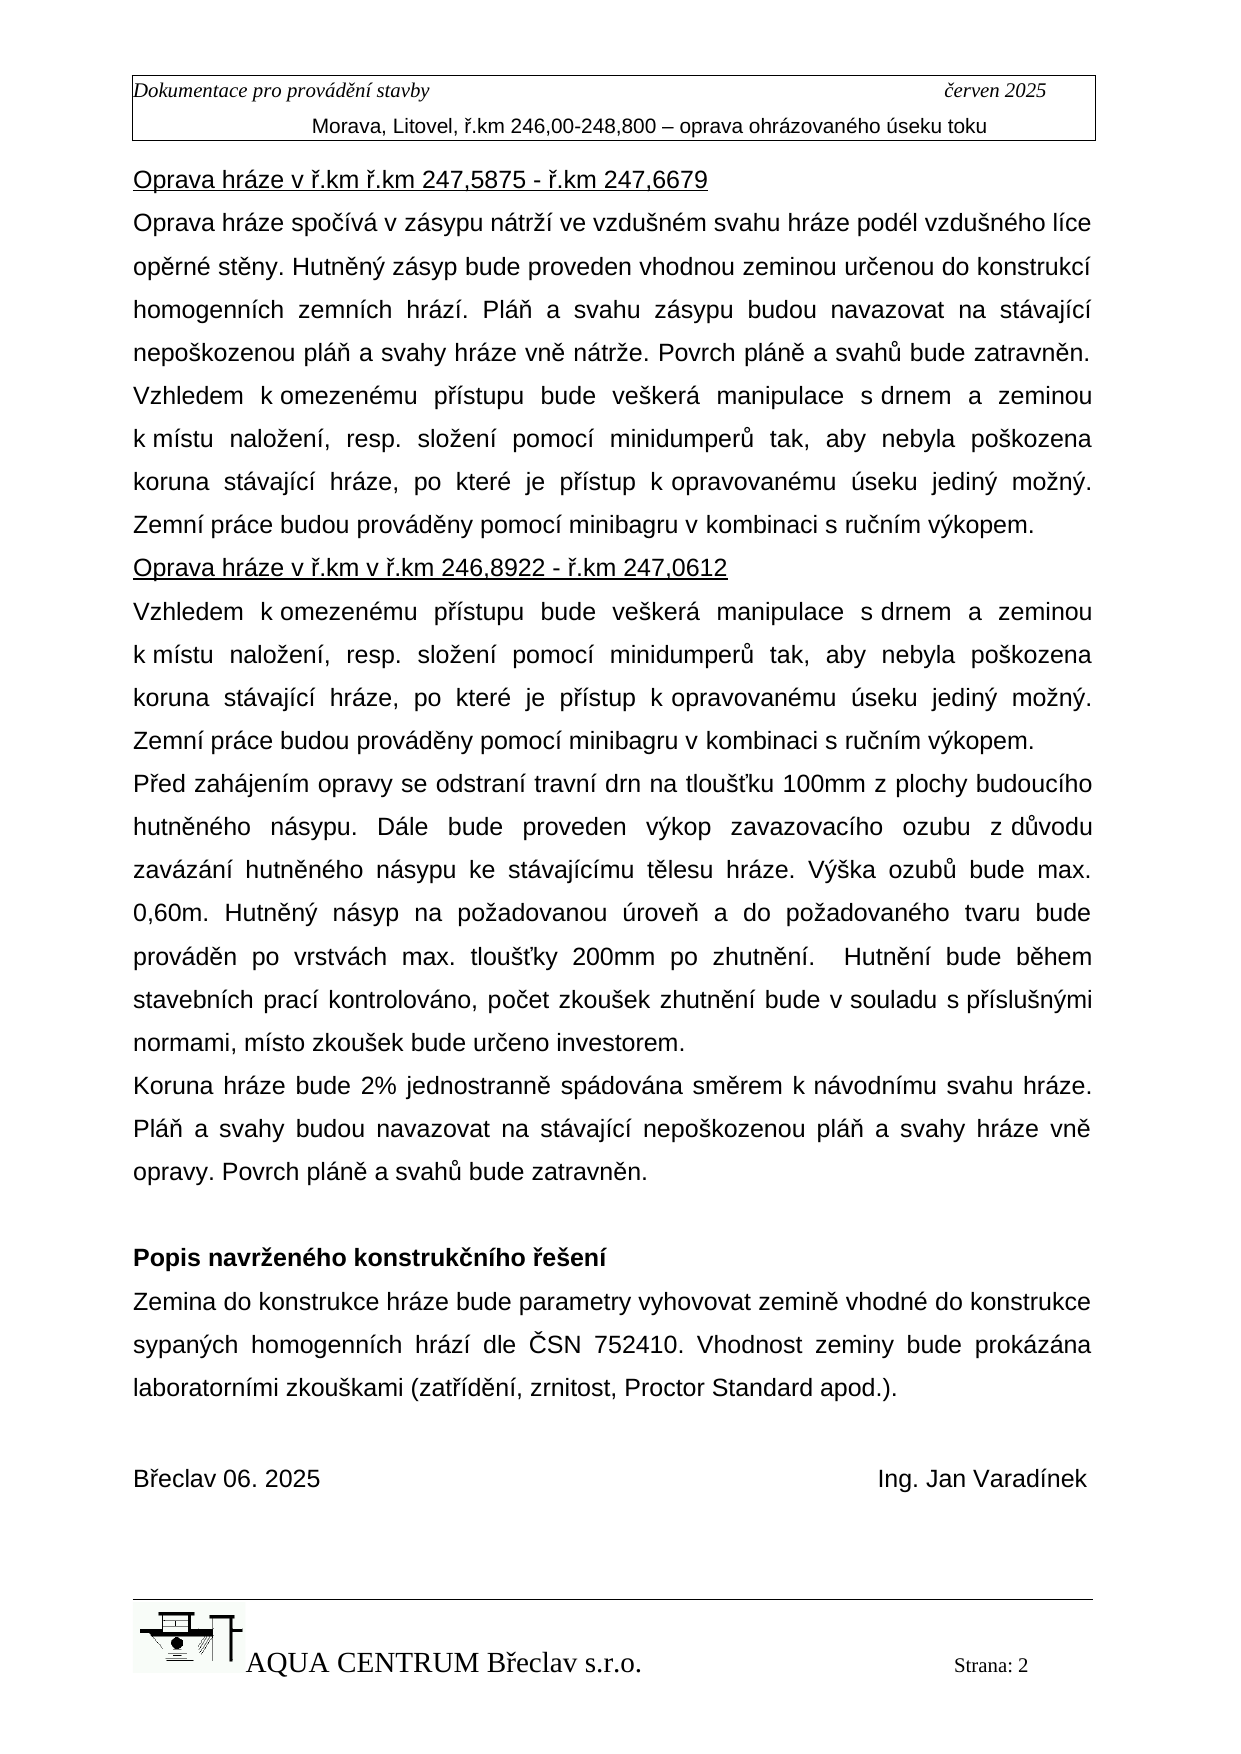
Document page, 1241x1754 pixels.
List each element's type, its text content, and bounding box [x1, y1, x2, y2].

subtitle Břeclav 06. 2025 Ing. Jan Varadínek [133, 1464, 1093, 1493]
text Oprava hráze spočívá v zásypu nátrží ve vzdušném svahu hráze podél vzdušného líce opěrné stěny. Hutněný zásyp bude proveden vhodnou zeminou určenou do konstrukcí homogenních zemních hrází. Pláň a svahu zásypu budou navazovat na stávající nepoškozenou pláň a svahy hráze vně nátrže. Povrch pláně a svahů bude zatravněn. Vzhledem k omezenému přístupu bude veškerá manipulace s drnem a zeminou k místu naložení, resp. složení pomocí minidumperů tak, aby nebyla poškozena koruna stávající hráze, po které je přístup k opravovanému úseku jediný možný. Zemní práce budou prováděny pomocí minibagru v kombinaci s ručním výkopem. [133, 208, 1093, 539]
text Oprava hráze v ř.km v ř.km 246,8922 - ř.km 247,0612 [133, 553, 1093, 582]
list Zemina do konstrukce hráze bude parametry vyhovovat zemině vhodné do konstrukce sypaných homogenních hrází dle ČSN 752410. Vhodnost zeminy bude prokázána laboratorními zkouškami (zatřídění, zrnitost, Proctor Standard apod.). [133, 1287, 1093, 1402]
text Oprava hráze v ř.km ř.km 247,5875 - ř.km 247,6679 [133, 165, 1093, 194]
text Popis navrženého konstrukčního řešení [133, 1243, 1093, 1272]
list Před zahájením opravy se odstraní travní drn na tloušťku 100mm z plochy budoucího hutněného násypu. Dále bude proveden výkop zavazovacího ozubu z důvodu zavázání hutněného násypu ke stávajícímu tělesu hráze. Výška ozubů bude max. 0,60m. Hutněný násyp na požadovanou úroveň a do požadovaného tvaru bude prováděn po vrstvách max. tloušťky 200mm po zhutnění. Hutnění bude během stavebních prací kontrolováno, počet zkoušek zhutnění bude v souladu s příslušnými normami, místo zkoušek bude určeno investorem. [133, 769, 1093, 1057]
text Vzhledem k omezenému přístupu bude veškerá manipulace s drnem a zeminou k místu naložení, resp. složení pomocí minidumperů tak, aby nebyla poškozena koruna stávající hráze, po které je přístup k opravovanému úseku jediný možný. Zemní práce budou prováděny pomocí minibagru v kombinaci s ručním výkopem. [133, 597, 1093, 755]
text Koruna hráze bude 2% jednostranně spádována směrem k návodnímu svahu hráze. Pláň a svahy budou navazovat na stávající nepoškozenou pláň a svahy hráze vně opravy. Povrch pláně a svahů bude zatravněn. [133, 1071, 1093, 1186]
picture [132, 1602, 246, 1673]
